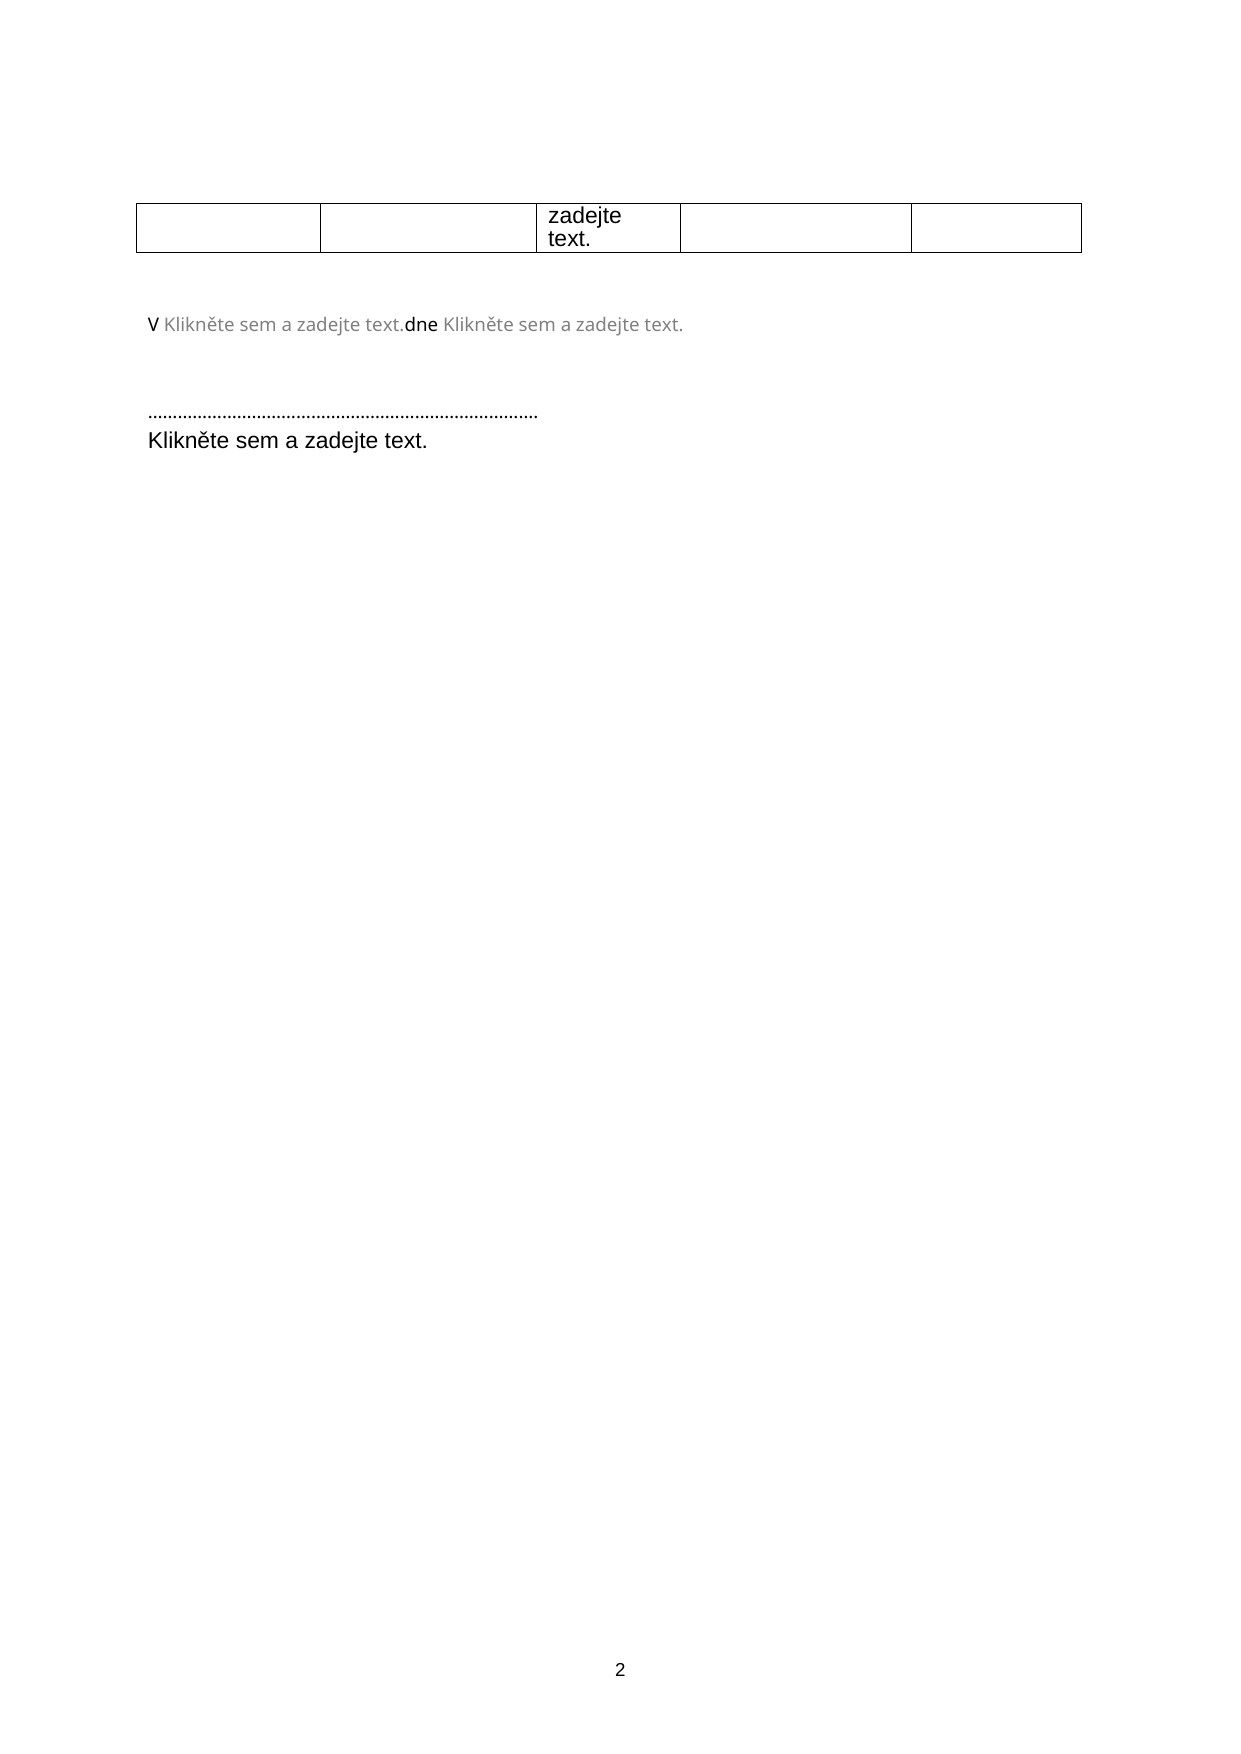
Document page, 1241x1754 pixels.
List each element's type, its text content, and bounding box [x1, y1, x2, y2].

text V dne [148, 307, 1092, 337]
text ……………………………………………………………………. [148, 395, 1092, 424]
